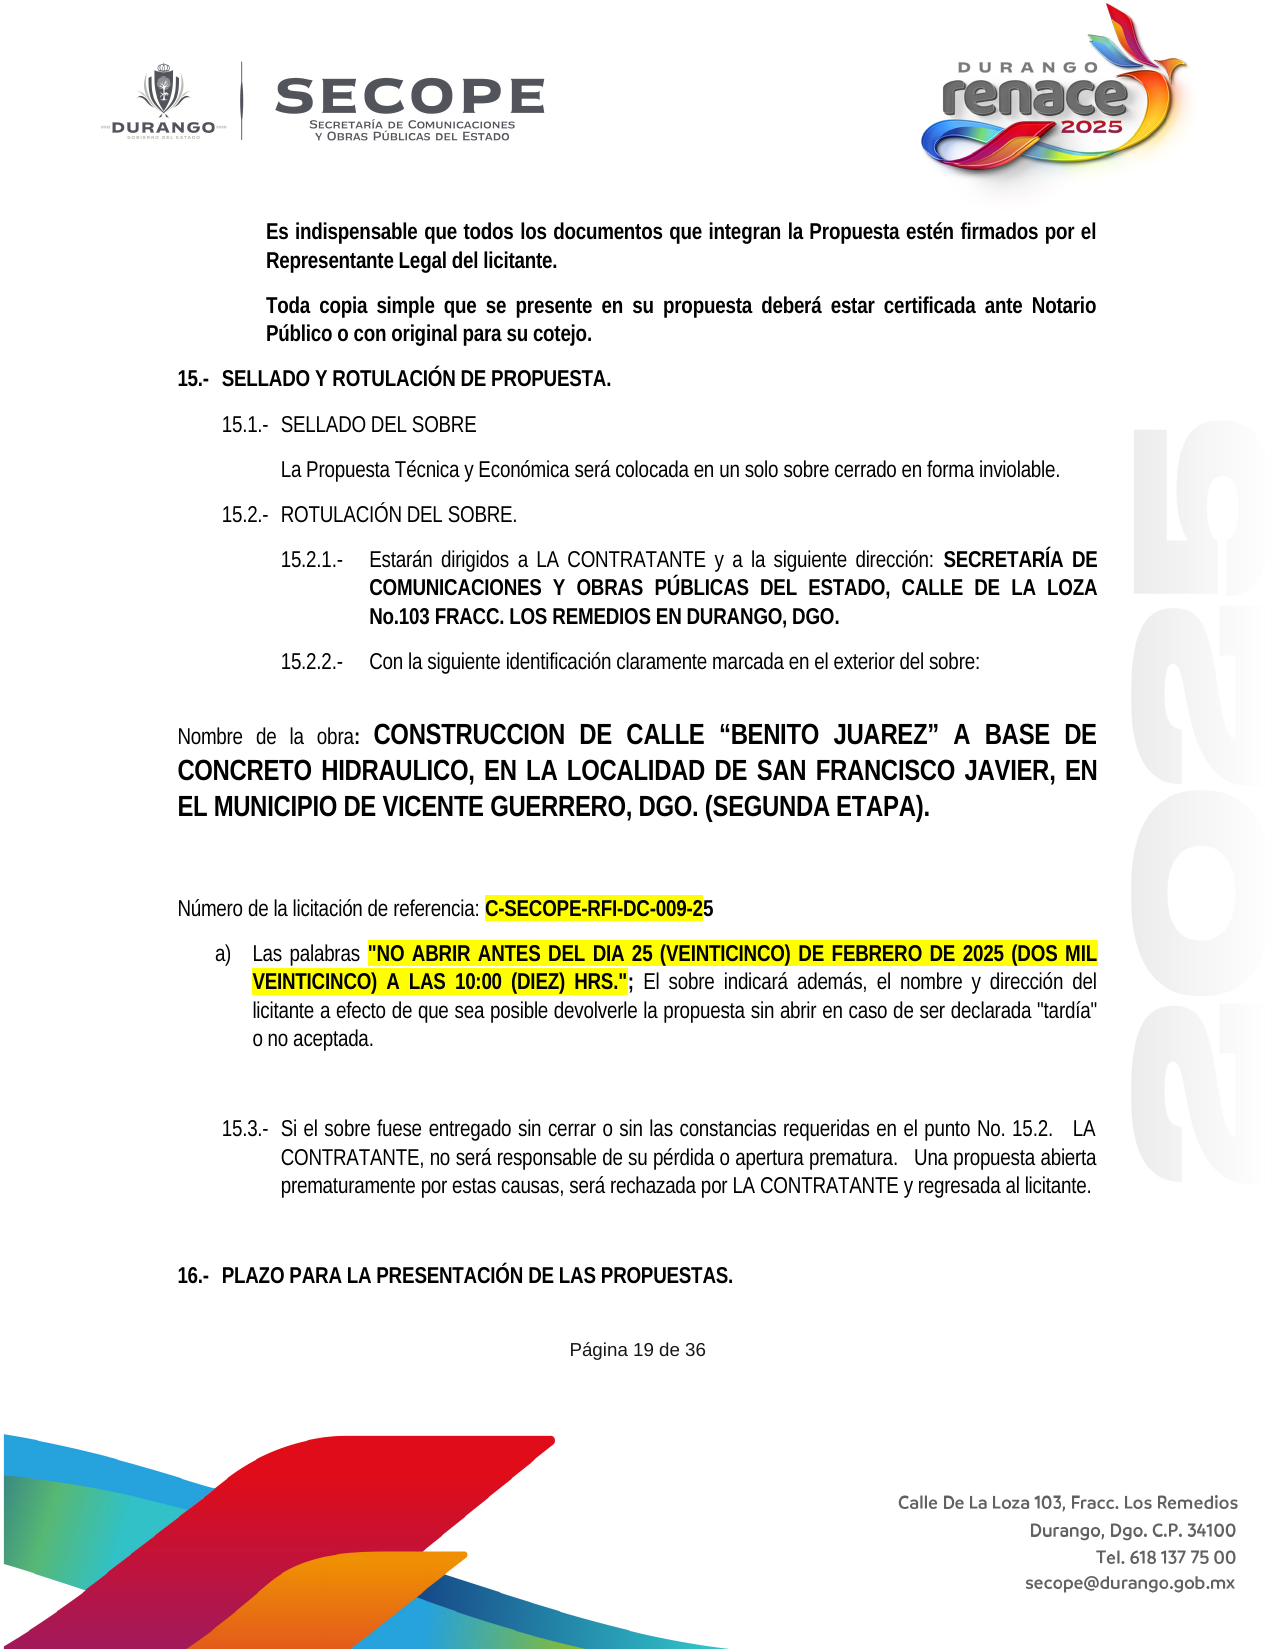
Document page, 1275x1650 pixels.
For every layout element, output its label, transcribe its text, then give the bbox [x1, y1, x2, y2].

text 15.1.- SELLADO DEL SOBRE [222, 411, 1098, 437]
text Número de la licitación de referencia: C-SECOPE-RFI-DC-009-25 [177, 895, 485, 921]
text 15.- SELLADO Y ROTULACIÓN DE PROPUESTA. [177, 365, 1098, 392]
text 15.2.- ROTULACIÓN DEL SOBRE. [222, 501, 1098, 527]
text 15.2.1.- Estarán dirigidos a LA CONTRATANTE y a la siguiente dirección: SECRETARÍA DE COMUNICACIONES Y OBRAS PÚBLICAS DEL ESTADO, CALLE DE LA LOZA No.103 FRACC. LOS REMEDIOS EN DURANGO, DGO. [281, 546, 1098, 629]
text La Propuesta Técnica y Económica será colocada en un solo sobre cerrado en forma inviolable. [281, 456, 1098, 482]
picture [3, 2, 1272, 1649]
text 15.2.2.- Con la siguiente identificación claramente marcada en el exterior del sobre: [281, 648, 1098, 674]
text Es indispensable que todos los documentos que integran la Propuesta estén firmados por el Representante Legal del licitante. [266, 218, 1098, 273]
text 16.- PLAZO PARA LA PRESENTACIÓN DE LAS PROPUESTAS. [177, 1262, 1098, 1289]
text Nombre de la obra: CONSTRUCCION DE CALLE “BENITO JUAREZ” A BASE DE CONCRETO HIDRAULICO, EN LA LOCALIDAD DE SAN FRANCISCO JAVIER, EN EL MUNICIPIO DE VICENTE GUERRERO, DGO. (SEGUNDA ETAPA). [177, 717, 1098, 823]
list Las palabras "NO ABRIR ANTES DEL DIA 25 (VEINTICINCO) DE FEBRERO DE 2025 (DOS MIL VEINTICINCO) A LAS 10:00 (DIEZ) HRS."; El sobre indicará además, el nombre y dirección del licitante a efecto de que sea posible devolverle la propuesta sin abrir en caso de ser declarada "tardía" o no aceptada. [215, 940, 1098, 1052]
text 15.3.- Si el sobre fuese entregado sin cerrar o sin las constancias requeridas en el punto No. 15.2. LA CONTRATANTE, no será responsable de su pérdida o apertura prematura. Una propuesta abierta prematuramente por estas causas, será rechazada por LA CONTRATANTE y regresada al licitante. [222, 1115, 1098, 1199]
text Toda copia simple que se presente en su propuesta deberá estar certificada ante Notario Público o con original para su cotejo. [266, 292, 1098, 347]
text Número de la licitación de referencia: C-SECOPE-RFI-DC-009-25 [703, 895, 1098, 921]
